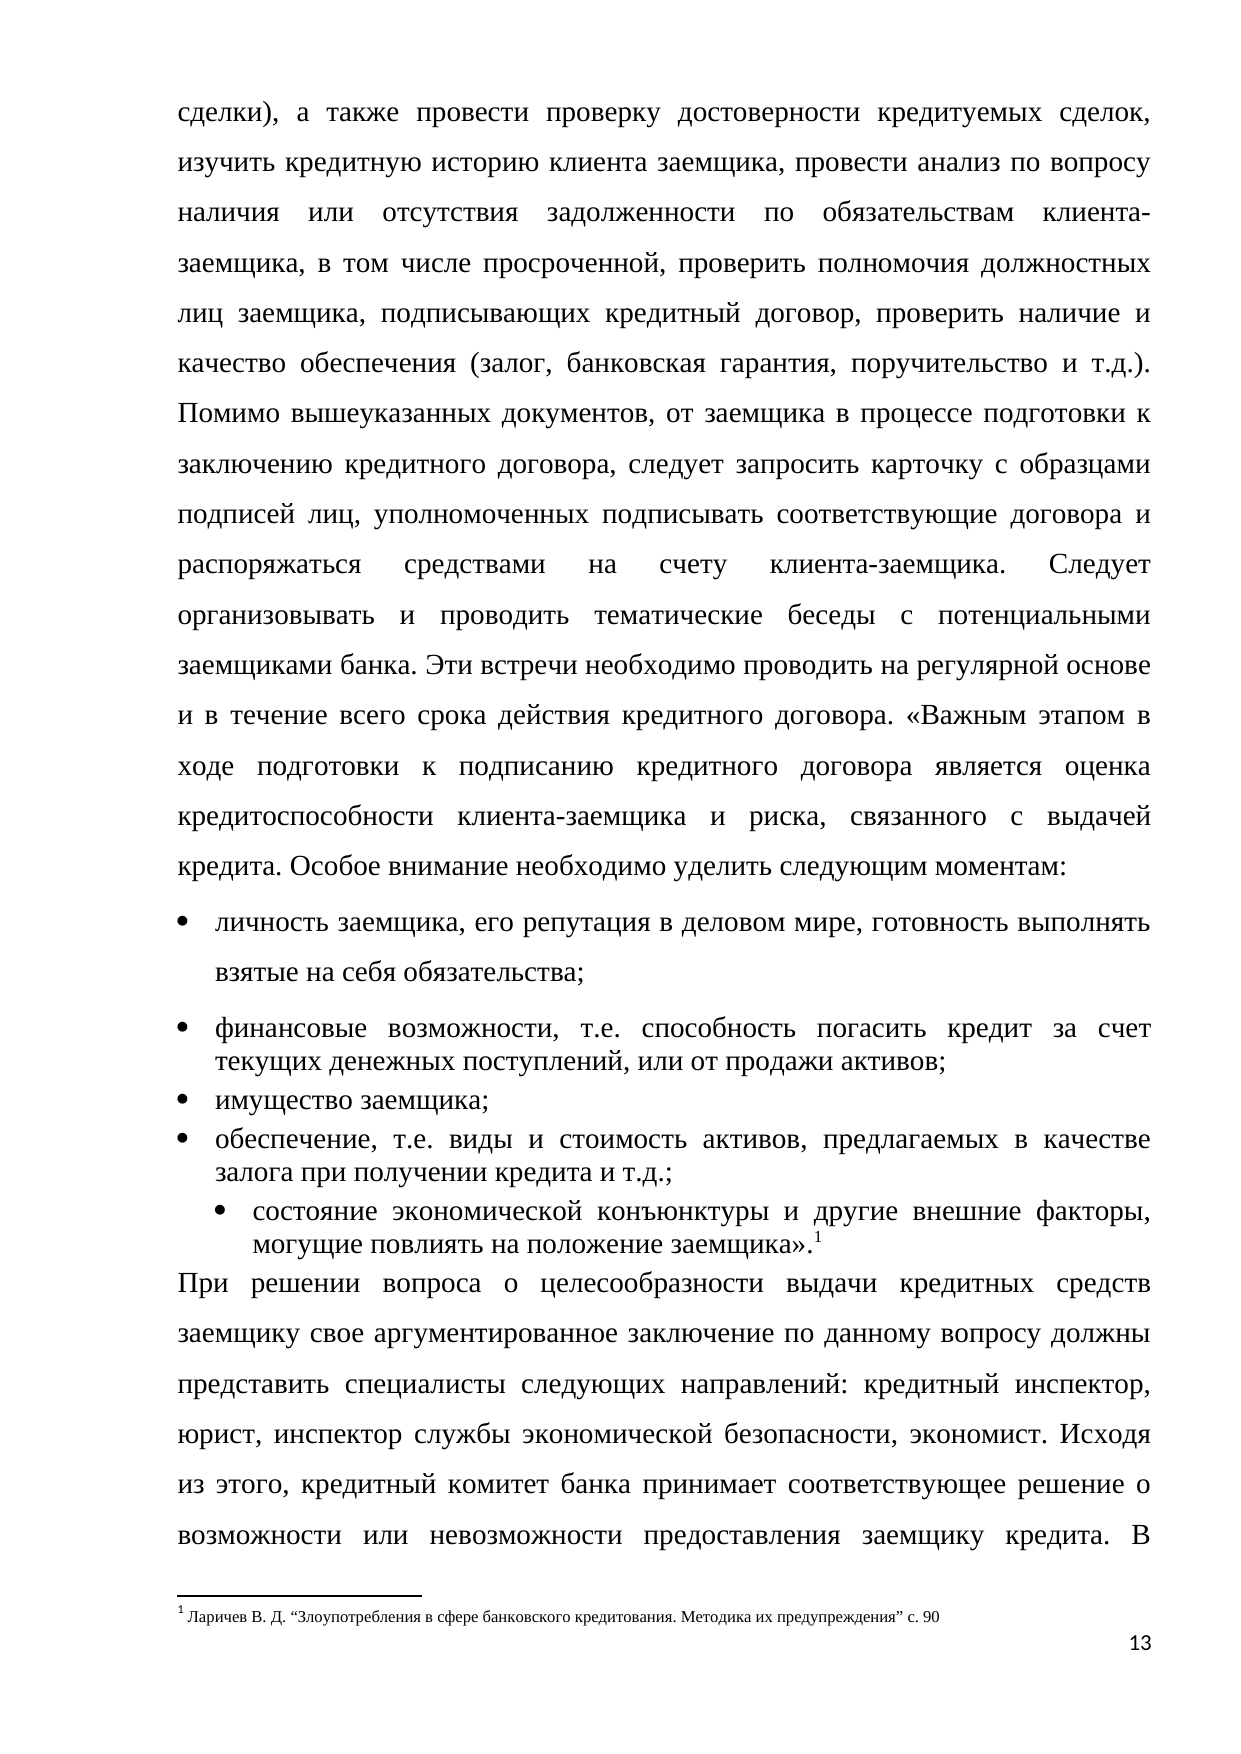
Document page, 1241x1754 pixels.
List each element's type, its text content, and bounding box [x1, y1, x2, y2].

list обеспечение, т.е. виды и стоимость активов, предлагаемых в качестве залога при получении кредита и т.д.; [177, 1121, 1152, 1188]
list состояние экономической конъюнктуры и другие внешние факторы, могущие повлиять на положение заемщика». [215, 1193, 1152, 1260]
list имущество заемщика; [177, 1082, 1152, 1116]
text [177, 94, 1152, 882]
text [177, 1265, 1152, 1550]
list финансовые возможности, т.е. способность погасить кредит за счет текущих денежных поступлений, или от продажи активов; [177, 1010, 1152, 1077]
list личность заемщика, его репутация в деловом мире, готовность выполнять взятые на себя обязательства; [177, 904, 1152, 988]
